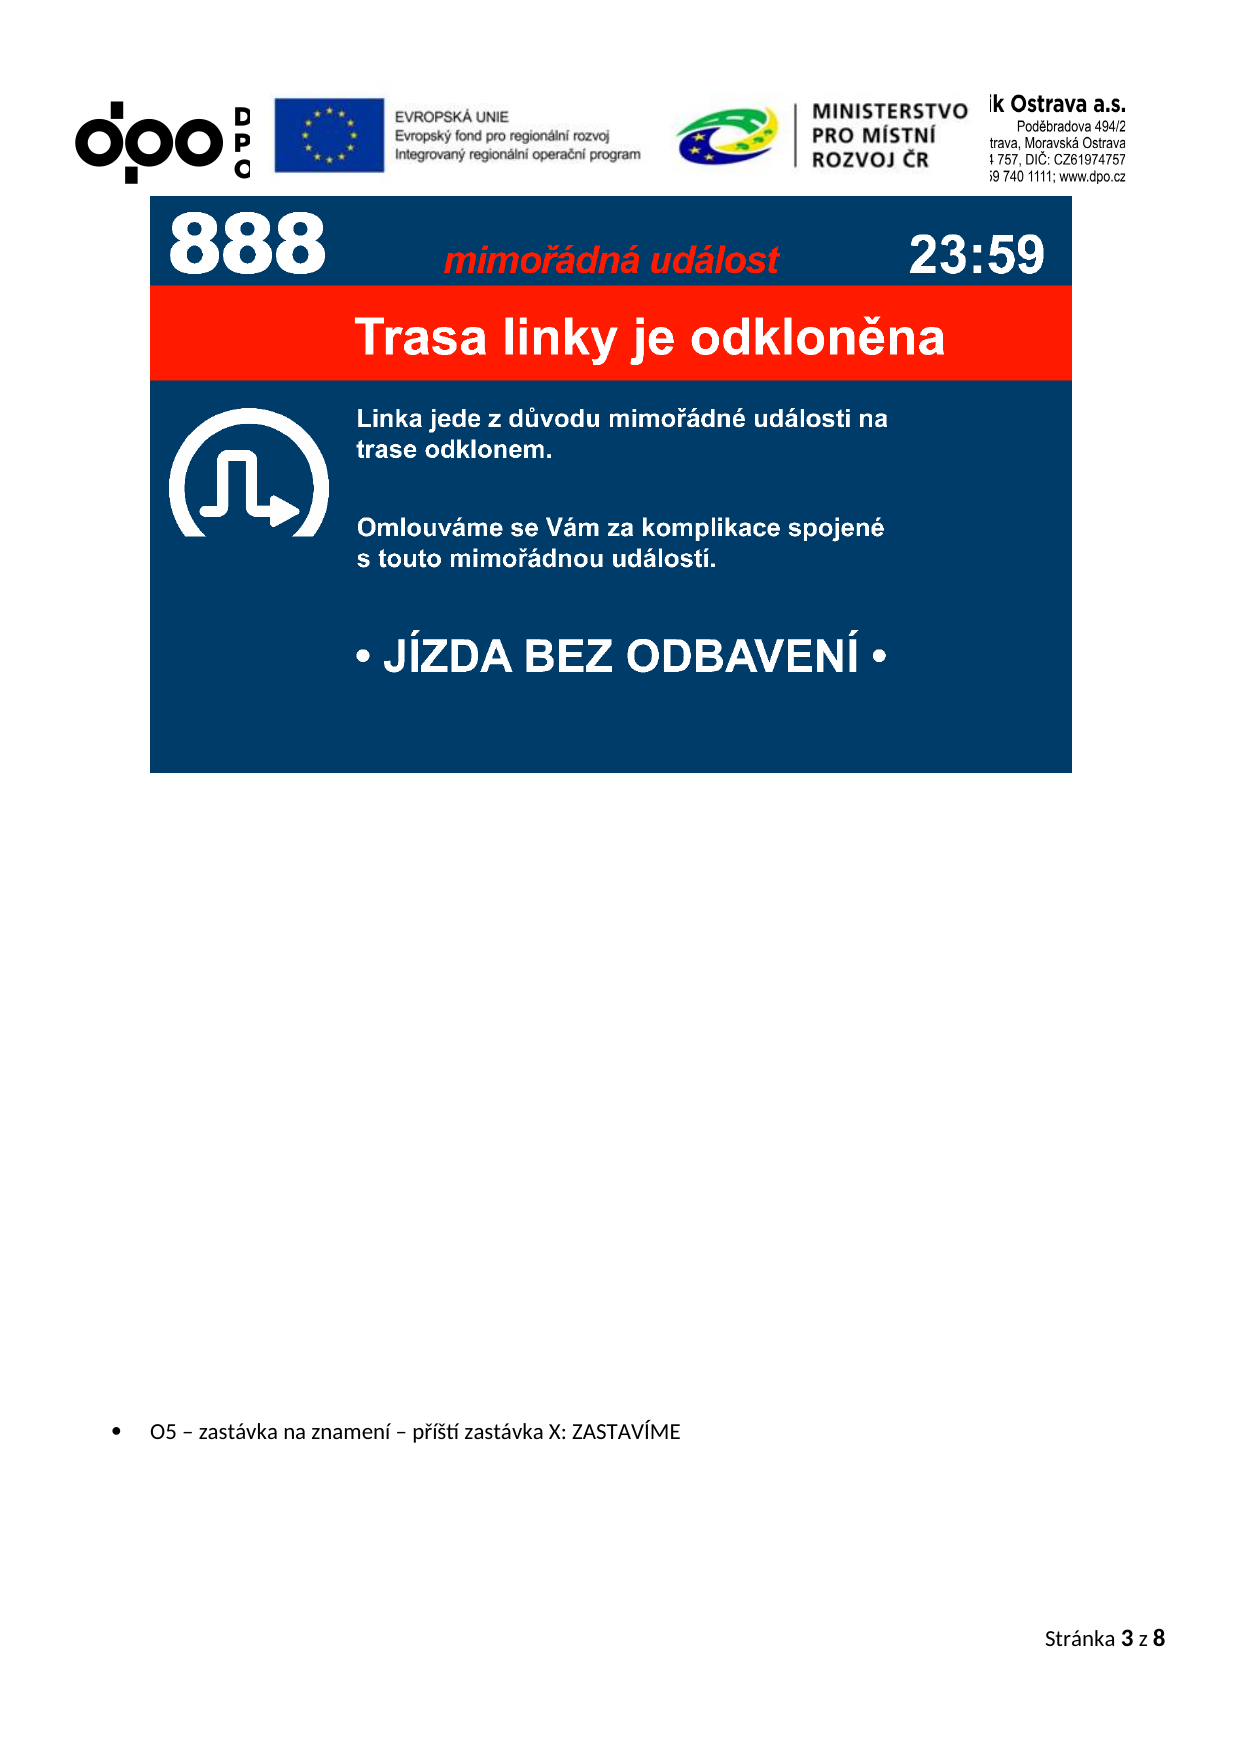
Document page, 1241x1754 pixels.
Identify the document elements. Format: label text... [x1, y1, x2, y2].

picture [75, 73, 1126, 773]
list O5 – zastávka na znamení – příští zastávka X: ZASTAVÍME [112, 1417, 1165, 1445]
